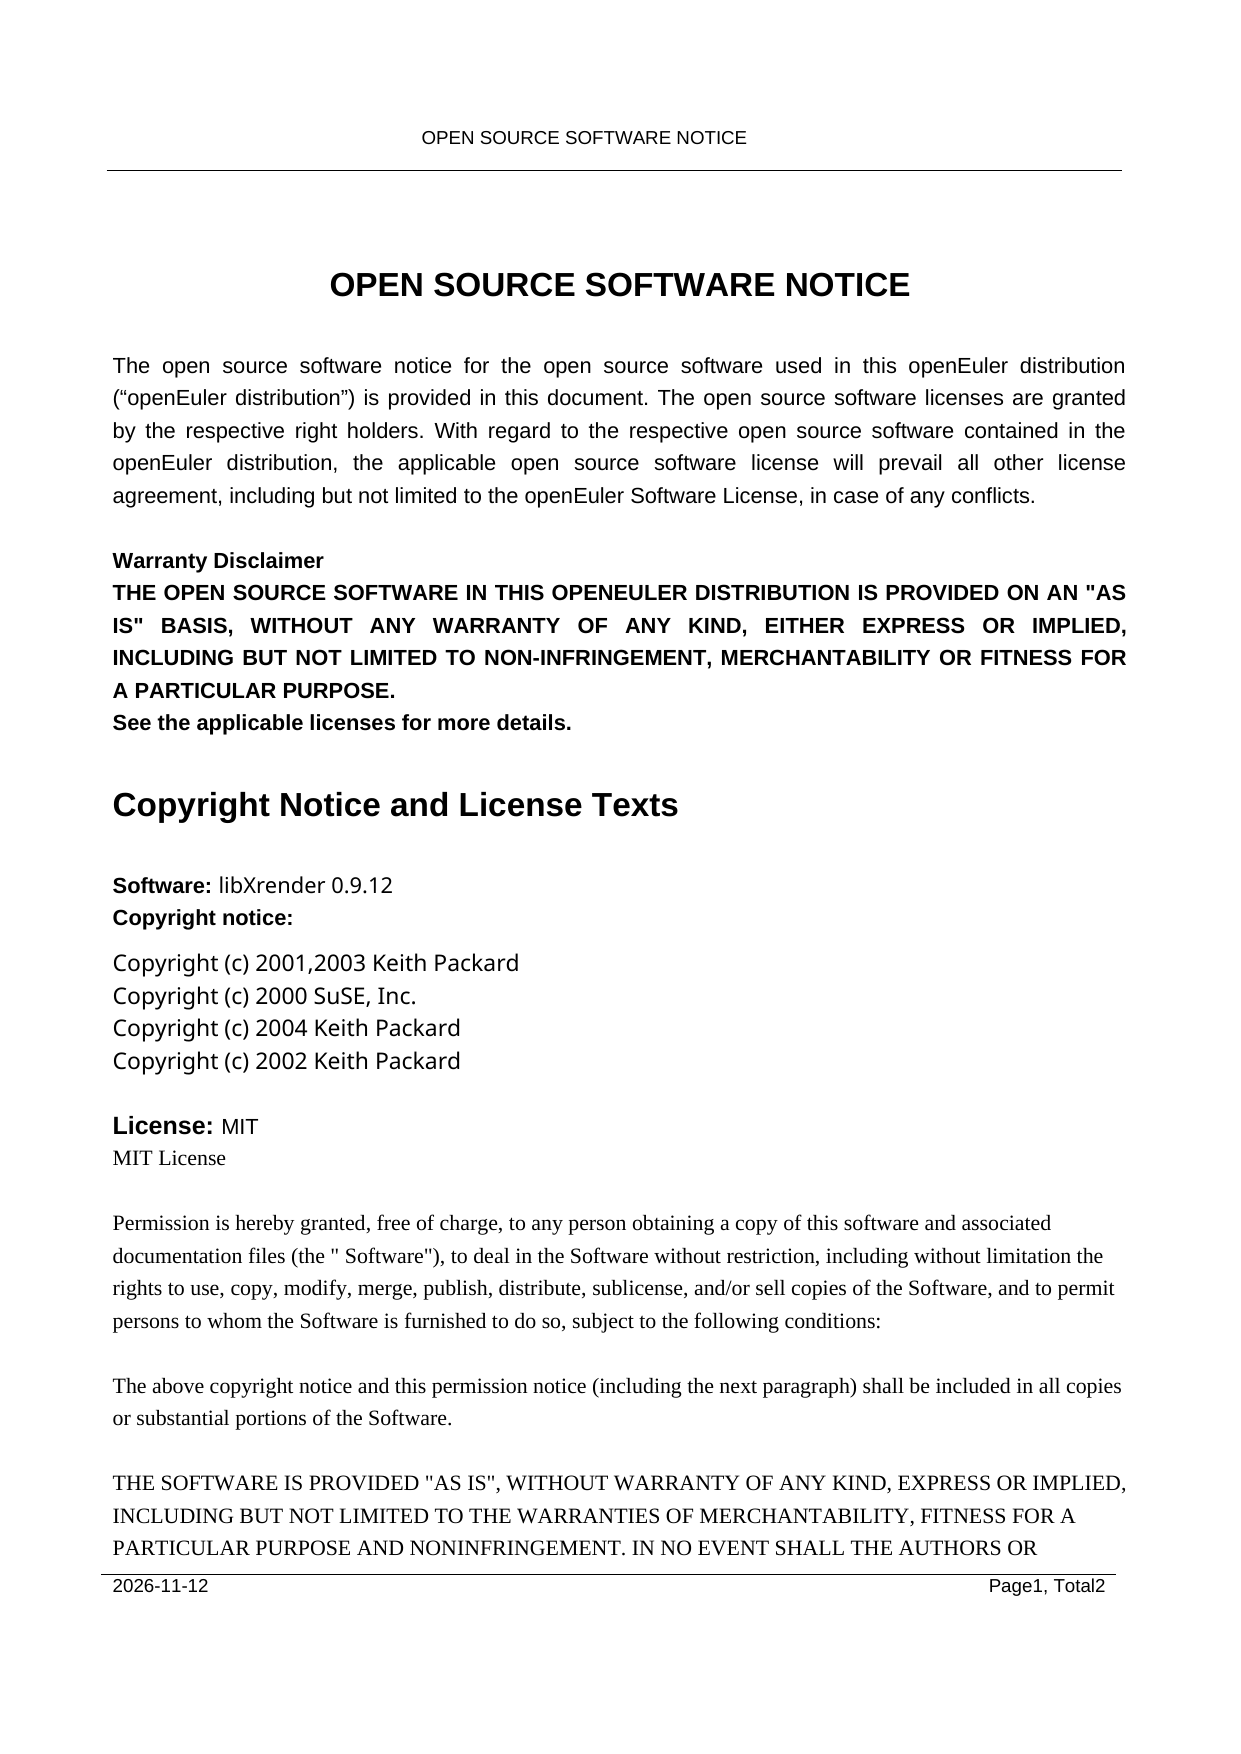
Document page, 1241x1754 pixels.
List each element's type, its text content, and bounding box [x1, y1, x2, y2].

text The open source software notice for the open source software used in this openEuler distribution (“openEuler distribution”) is provided in this document. The open source software licenses are granted by the respective right holders. With regard to the respective open source software contained in the openEuler distribution, the applicable open source software license will prevail all other license agreement, including but not limited to the openEuler Software License, in case of any conflicts. [112, 349, 1128, 511]
text THE OPEN SOURCE SOFTWARE IN THIS OPENEULER DISTRIBUTION IS PROVIDED ON AN "AS IS" BASIS, WITHOUT ANY WARRANTY OF ANY KIND, EITHER EXPRESS OR IMPLIED, INCLUDING BUT NOT LIMITED TO NON-INFRINGEMENT, MERCHANTABILITY OR FITNESS FOR A PARTICULAR PURPOSE. See the applicable licenses for more details. [112, 576, 1128, 739]
text License: MIT [112, 1109, 1128, 1142]
text OPEN SOURCE SOFTWARE NOTICE [112, 251, 1128, 316]
text Warranty Disclaimer [112, 544, 1128, 576]
title Software: libXrender 0.9.12 [112, 869, 1128, 901]
text Copyright notice: [112, 901, 1128, 934]
text Copyright Notice and License Texts [112, 771, 1128, 836]
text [112, 1142, 1128, 1564]
text Copyright (c) 2001,2003 Keith Packard Copyright (c) 2000 SuSE, Inc. Copyright (c) 2004 Keith Packard Copyright (c) 2002 Keith Packard [112, 947, 1128, 1109]
